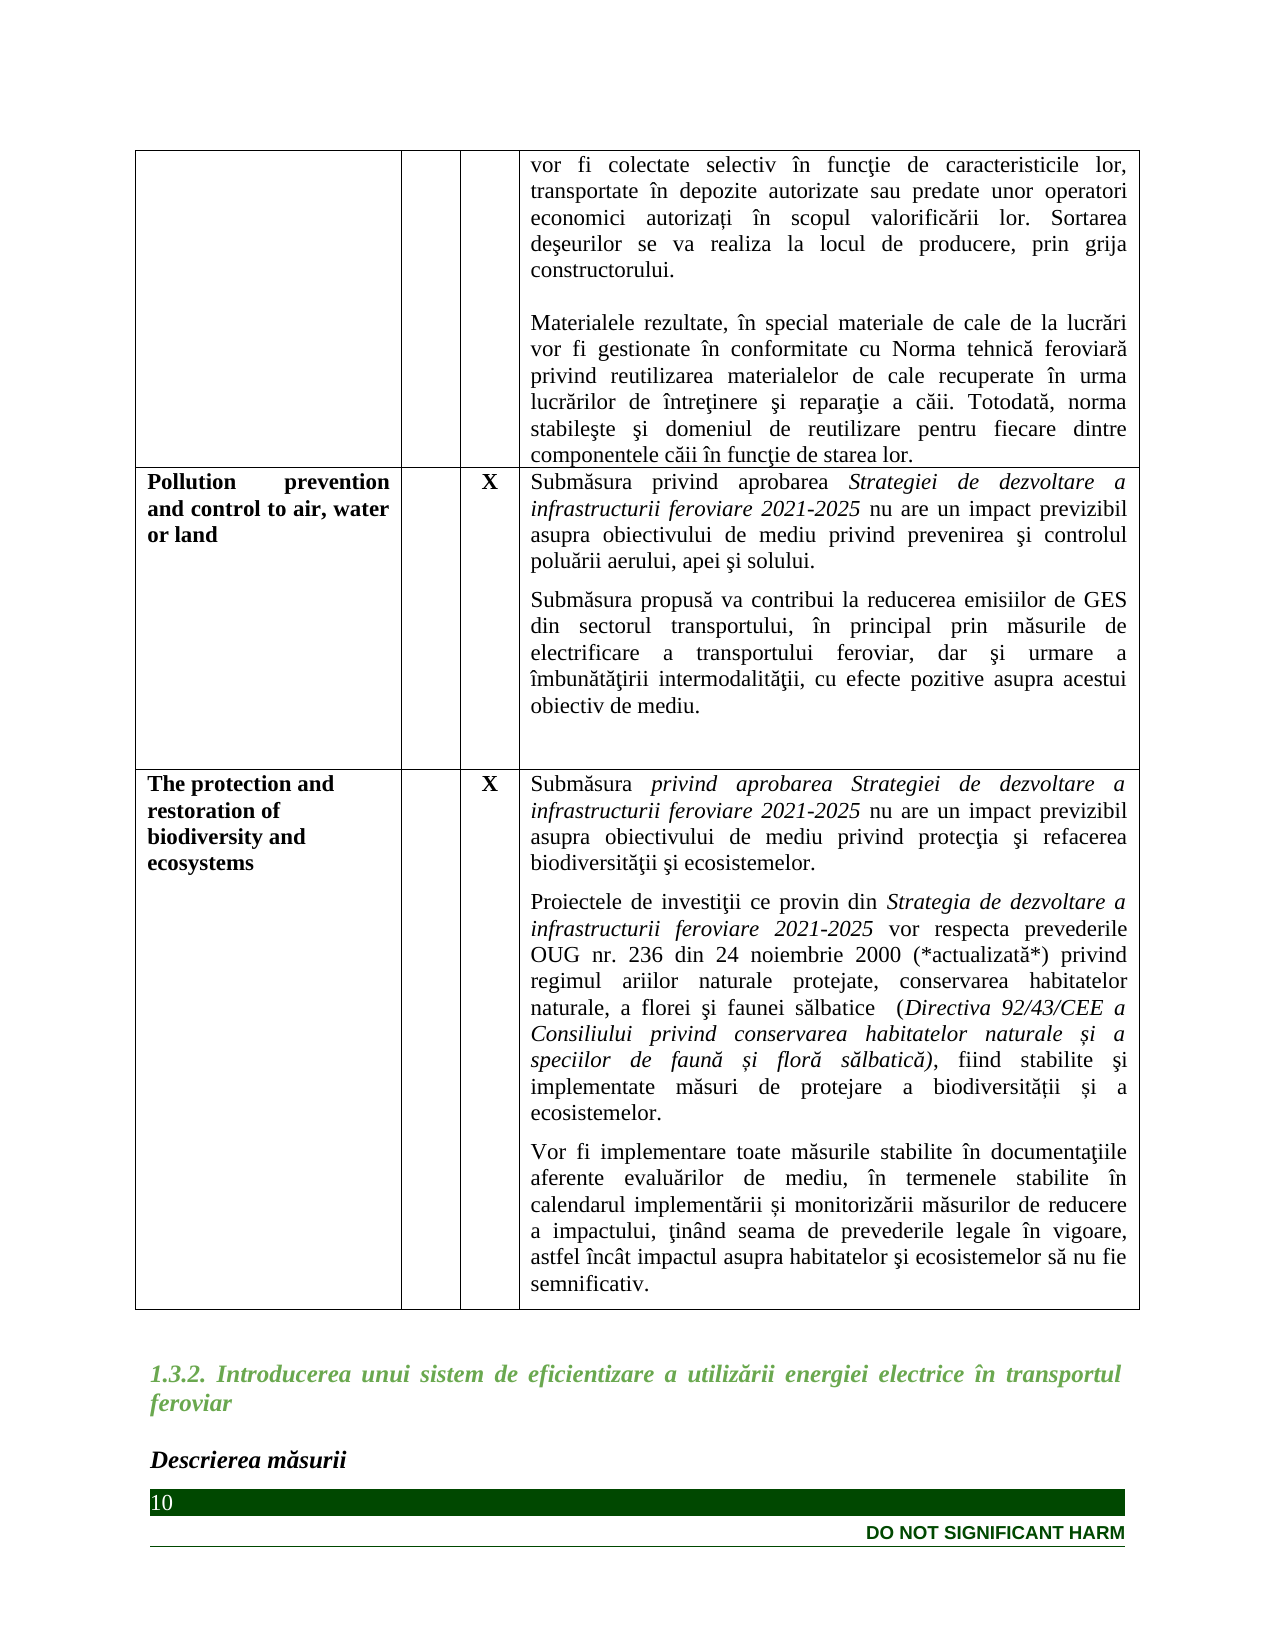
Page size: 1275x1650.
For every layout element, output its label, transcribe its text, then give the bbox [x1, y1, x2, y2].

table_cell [520, 151, 1139, 467]
table_cell Submăsura privind aprobarea Strategiei de dezvoltare a infrastructurii feroviare 2021-2025 nu are un impact previzibil asupra obiectivului de mediu privind protecţia şi refacerea biodiversităţii şi ecosistemelor. Proiectele de investiţii ce provin din Strategia de dezvoltare a infrastructurii feroviare 2021-2025 vor respecta prevederile OUG nr. 236 din 24 noiembrie 2000 (*actualizată*) privind regimul ariilor naturale protejate, conservarea habitatelor naturale, a florei şi faunei sălbatice (Directiva 92/43/CEE a Consiliului privind conservarea habitatelor naturale și a speciilor de faună și floră sălbatică), fiind stabilite şi implementate măsuri de protejare a biodiversității și a ecosistemelor. Vor fi implementare toate măsurile stabilite în documentaţiile aferente evaluărilor de mediu, în termenele stabilite în calendarul implementării și monitorizării măsurilor de reducere a impactului, ţinând seama de prevederile legale în vigoare, astfel încât impactul asupra habitatelor şi ecosistemelor să nu fie semnificativ. [520, 770, 1139, 1309]
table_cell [136, 151, 401, 467]
table_cell Pollution prevention and control to air, water or land [136, 468, 401, 769]
table_cell [402, 770, 460, 1309]
subtitle 1.3.2. Introducerea unui sistem de eficientizare a utilizării energiei electrice în transportul feroviar [150, 1359, 1125, 1417]
table_cell X [461, 770, 519, 1309]
table_cell X [461, 151, 519, 467]
table_cell X [461, 468, 519, 769]
table_cell Submăsura privind aprobarea Strategiei de dezvoltare a infrastructurii feroviare 2021-2025 nu are un impact previzibil asupra obiectivului de mediu privind prevenirea şi controlul poluării aerului, apei şi solului. Submăsura propusă va contribui la reducerea emisiilor de GES din sectorul transportului, în principal prin măsurile de electrificare a transportului feroviar, dar şi urmare a îmbunătăţirii intermodalităţii, cu efecte pozitive asupra acestui obiectiv de mediu. [520, 468, 1139, 769]
table_cell [402, 151, 460, 467]
table_cell [402, 468, 460, 769]
table_cell The protection and restoration of biodiversity and ecosystems [136, 770, 401, 1309]
